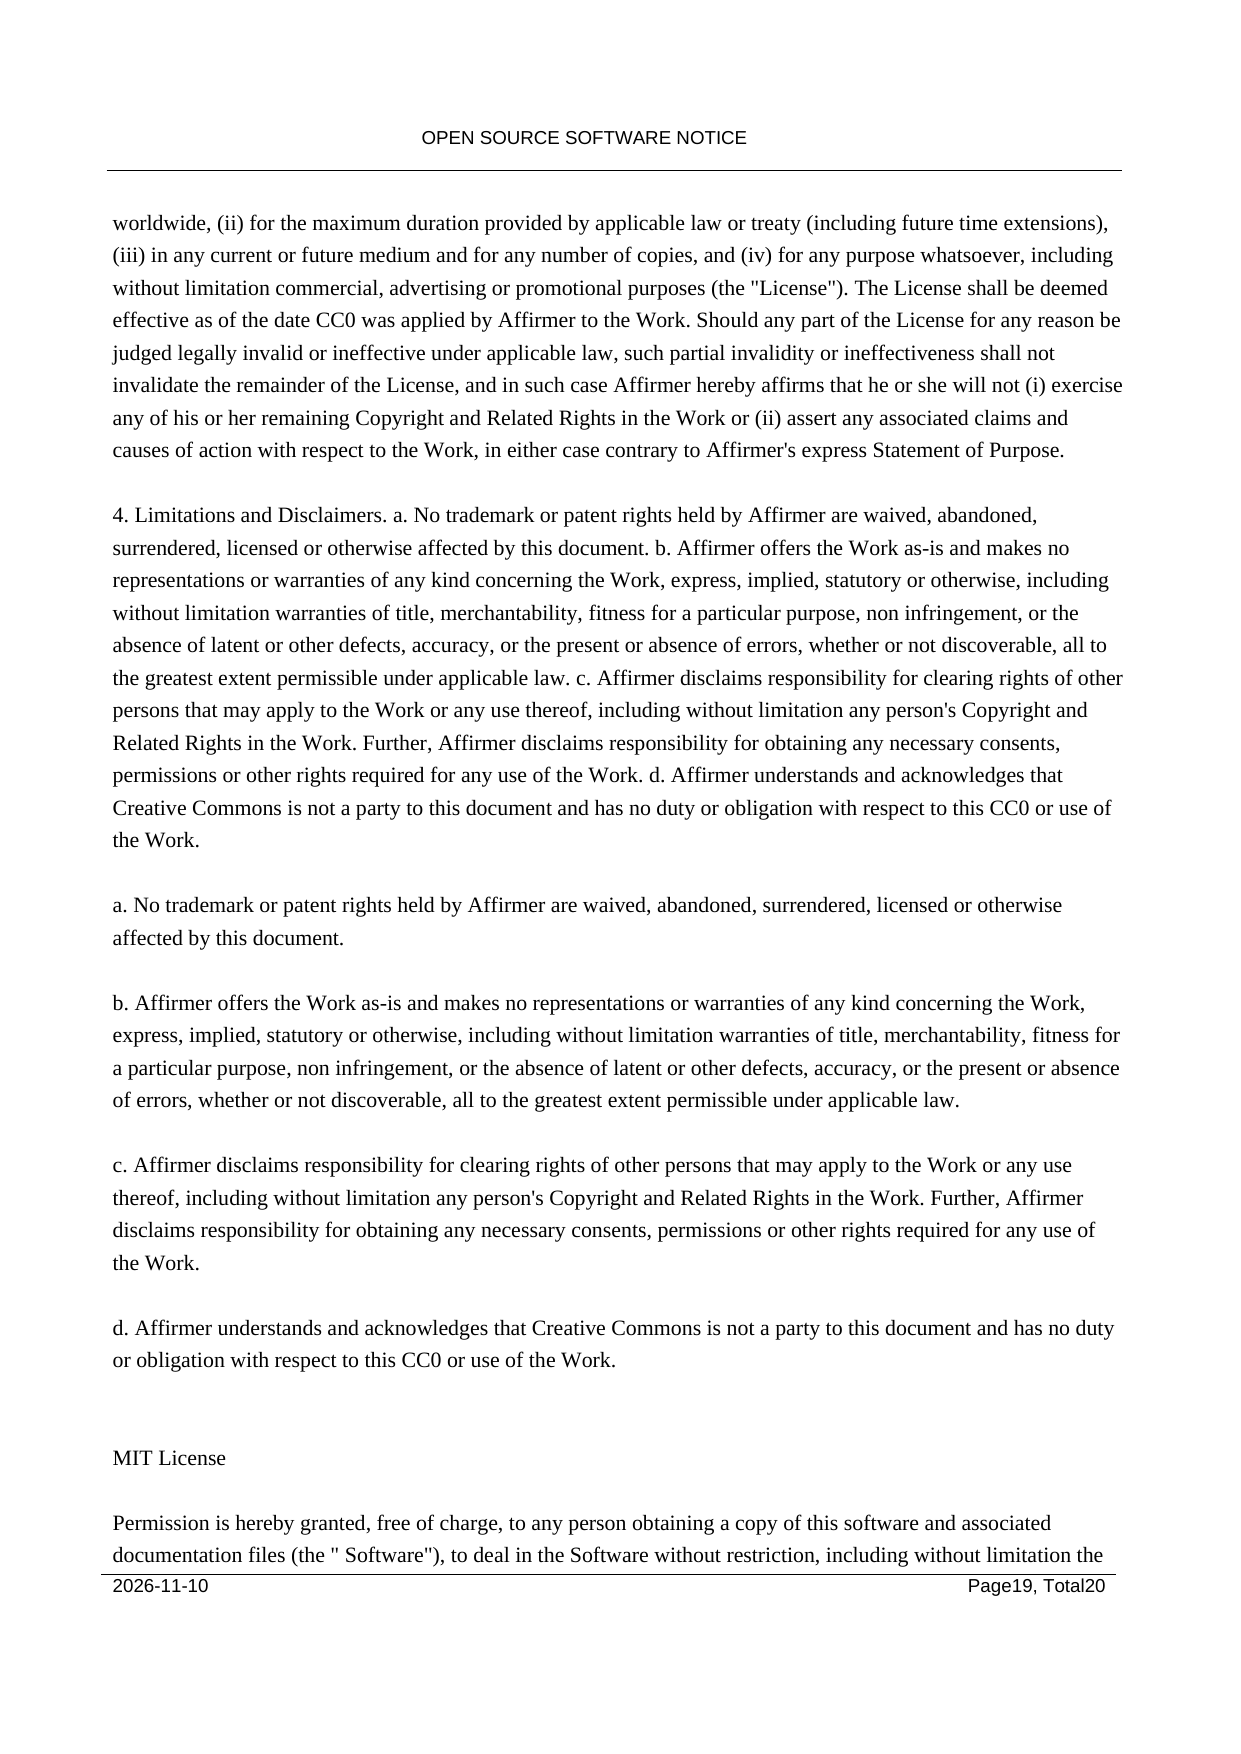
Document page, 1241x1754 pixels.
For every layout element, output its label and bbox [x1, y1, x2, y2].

text [112, 206, 1128, 1571]
